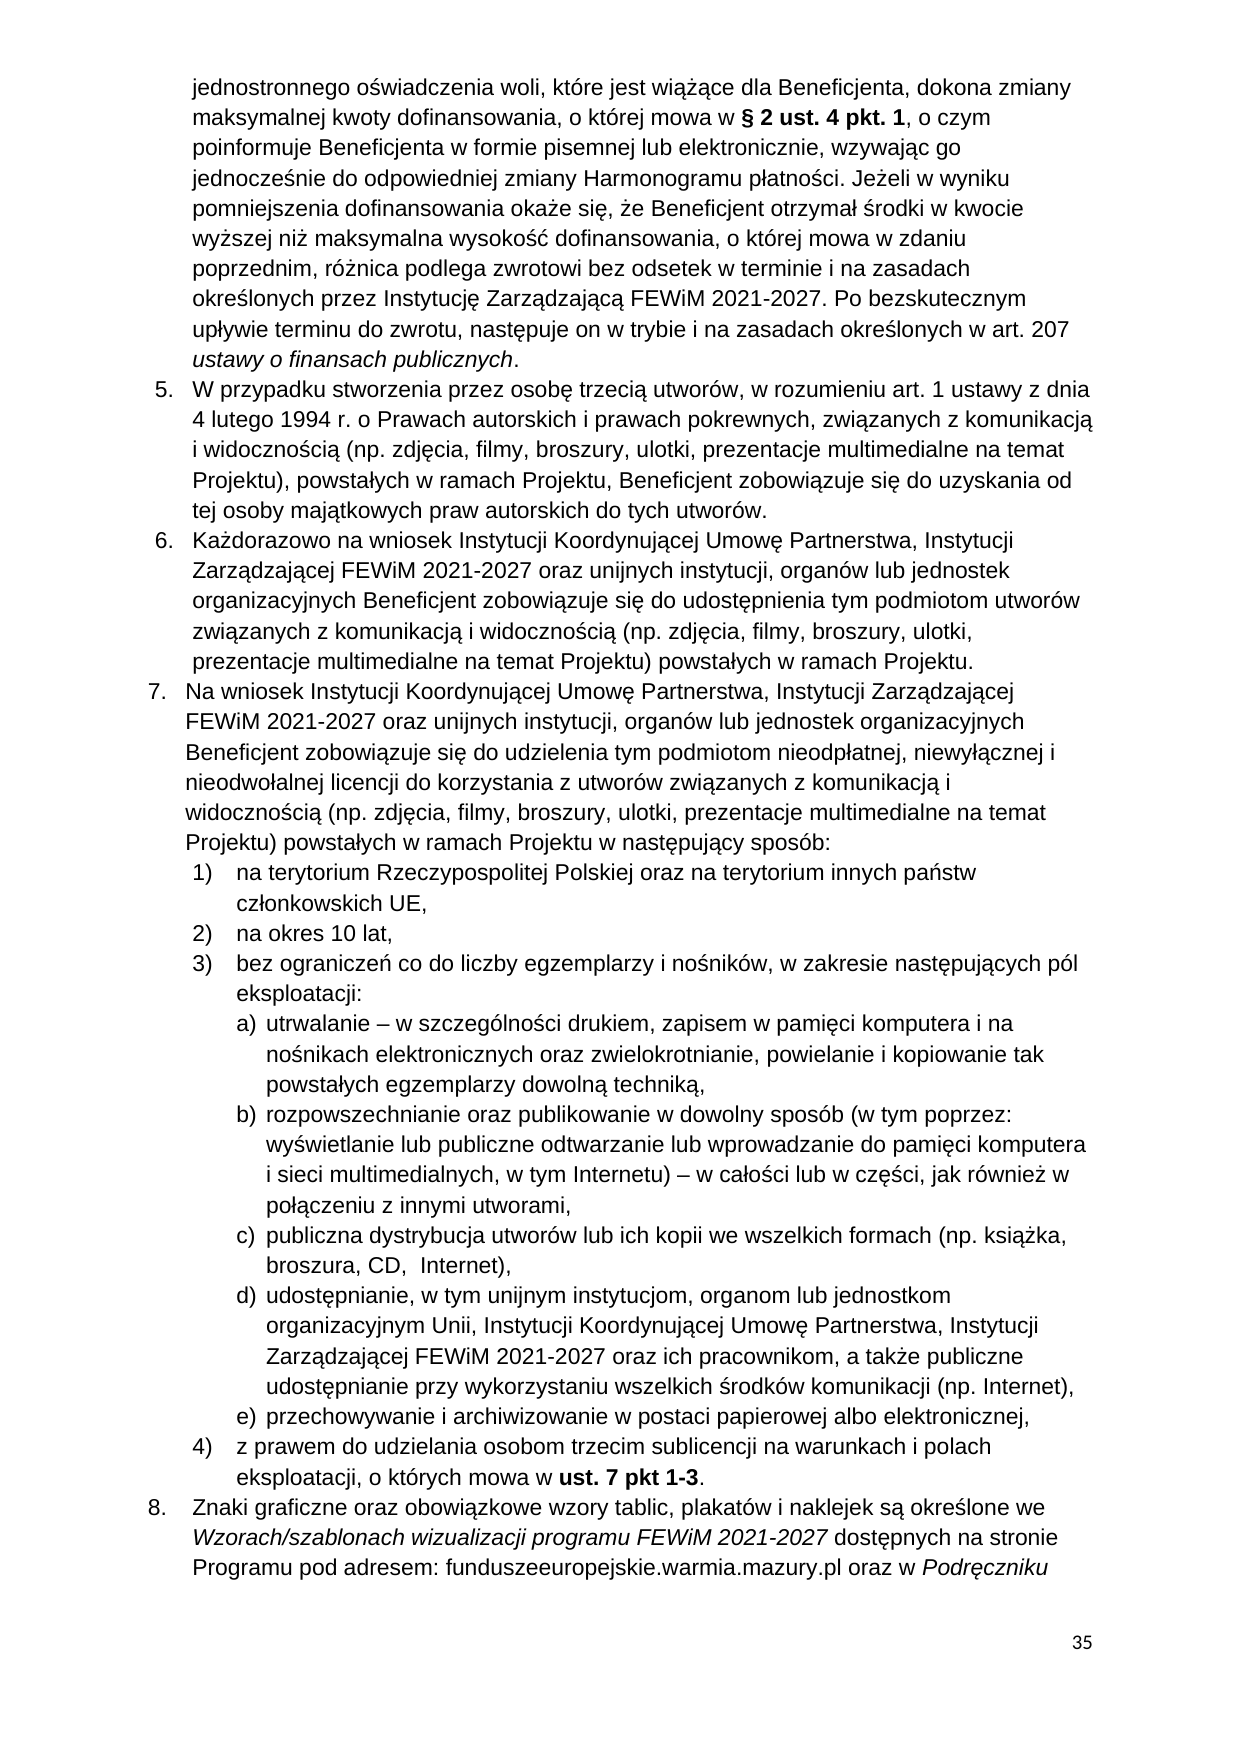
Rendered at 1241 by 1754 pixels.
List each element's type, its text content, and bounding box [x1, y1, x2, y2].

list W przypadku stworzenia przez osobę trzecią utworów, w rozumieniu art. 1 ustawy z dnia 4 lutego 1994 r. o Prawach autorskich i prawach pokrewnych, związanych z komunikacją i widocznością (np. zdjęcia, filmy, broszury, ulotki, prezentacje multimedialne na temat Projektu), powstałych w ramach Projektu, Beneficjent zobowiązuje się do uzyskania od tej osoby majątkowych praw autorskich do tych utworów. [154, 376, 1093, 523]
list z prawem do udzielania osobom trzecim sublicencji na warunkach i polach eksploatacji, o których mowa w ust. 7 pkt 1-3. [192, 1433, 1093, 1490]
list na okres 10 lat, [192, 920, 1093, 946]
list rozpowszechnianie oraz publikowanie w dowolny sposób (w tym poprzez: wyświetlanie lub publiczne odtwarzanie lub wprowadzanie do pamięci komputera i sieci multimedialnych, w tym Internetu) – w całości lub w części, jak również w połączeniu z innymi utworami, [236, 1101, 1093, 1218]
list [148, 1494, 1093, 1580]
list udostępnianie, w tym unijnym instytucjom, organom lub jednostkom organizacyjnym Unii, Instytucji Koordynującej Umowę Partnerstwa, Instytucji Zarządzającej FEWiM 2021-2027 oraz ich pracownikom, a także publiczne udostępnianie przy wykorzystaniu wszelkich środków komunikacji (np. Internet), [236, 1282, 1093, 1399]
list Każdorazowo na wniosek Instytucji Koordynującej Umowę Partnerstwa, Instytucji Zarządzającej FEWiM 2021-2027 oraz unijnych instytucji, organów lub jednostek organizacyjnych Beneficjent zobowiązuje się do udostępnienia tym podmiotom utworów związanych z komunikacją i widocznością (np. zdjęcia, filmy, broszury, ulotki, prezentacje multimedialne na temat Projektu) powstałych w ramach Projektu. [154, 527, 1093, 674]
list utrwalanie – w szczególności drukiem, zapisem w pamięci komputera i na nośnikach elektronicznych oraz zwielokrotnianie, powielanie i kopiowanie tak powstałych egzemplarzy dowolną techniką, [236, 1010, 1093, 1097]
list Na wniosek Instytucji Koordynującej Umowę Partnerstwa, Instytucji Zarządzającej FEWiM 2021-2027 oraz unijnych instytucji, organów lub jednostek organizacyjnych Beneficjent zobowiązuje się do udzielenia tym podmiotom nieodpłatnej, niewyłącznej i nieodwołalnej licencji do korzystania z utworów związanych z komunikacją i widocznością (np. zdjęcia, filmy, broszury, ulotki, prezentacje multimedialne na temat Projektu) powstałych w ramach Projektu w następujący sposób: [148, 678, 1093, 855]
list bez ograniczeń co do liczby egzemplarzy i nośników, w zakresie następujących pól eksploatacji: [192, 950, 1093, 1006]
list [154, 74, 1093, 372]
list publiczna dystrybucja utworów lub ich kopii we wszelkich formach (np. książka, broszura, CD, Internet), [236, 1222, 1093, 1278]
list przechowywanie i archiwizowanie w postaci papierowej albo elektronicznej, [236, 1403, 1093, 1429]
list na terytorium Rzeczypospolitej Polskiej oraz na terytorium innych państw członkowskich UE, [192, 859, 1093, 916]
